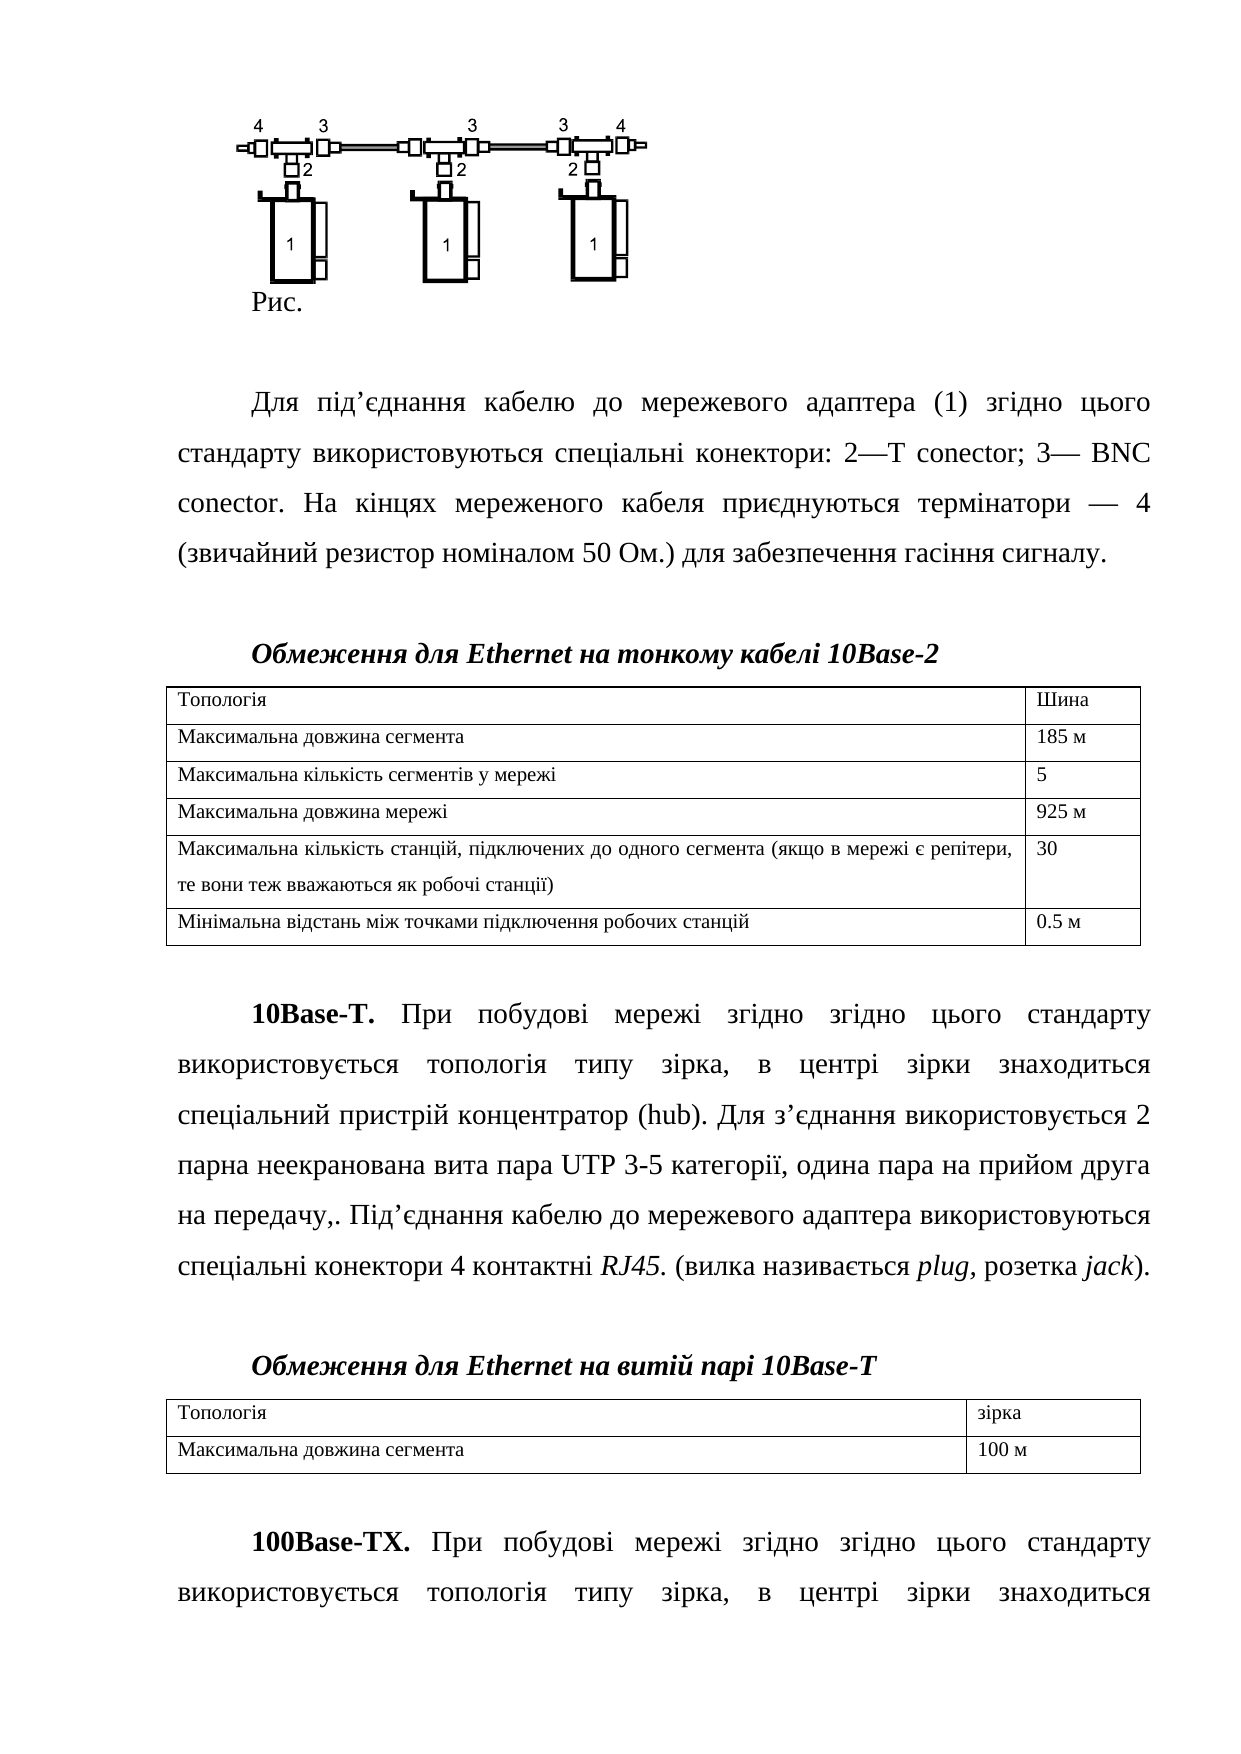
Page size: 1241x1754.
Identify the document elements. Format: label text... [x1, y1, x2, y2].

table_cell Максимальна кількість сегментів у мережі [167, 762, 1025, 798]
table_header Топологія [167, 688, 1025, 723]
table_header зірка [967, 1400, 1140, 1436]
table_cell Максимальна кількість станцій, підключених до одного сегмента (якщо в мережі є репітери, те вони теж вважаються як робочі станції) [167, 836, 1025, 908]
table_header Топологія [167, 1400, 966, 1436]
table_cell Мінімальна відстань між точками підключення робочих станцій [167, 909, 1025, 945]
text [177, 1524, 1152, 1608]
table_cell Максимальна довжина сегмента [167, 725, 1025, 761]
text 10Base-T. При побудові мережі згідно згідно цього стандарту використовується топологія типу зірка, в центрі зірки знаходиться спеціальний пристрій концентратор (hub). Для з’єднання використовується 2 парна неекранована вита пара UTP 3-5 категорії, одина пара на прийом друга на передачу,. Під’єднання кабелю до мережевого адаптера використовуються спеціальні конектори 4 контактні RJ45. (вилка називається plug, розетка jack). [177, 996, 1152, 1281]
table_cell Максимальна довжина сегмента [167, 1437, 966, 1473]
table_cell 925 м [1026, 799, 1140, 835]
table_cell 30 [1026, 836, 1140, 908]
subtitle Обмеження для Ethernet на тонкому кабелі 10Base-2 [177, 636, 1152, 669]
table_cell 185 м [1026, 725, 1140, 761]
table_header Шина [1026, 688, 1140, 723]
text Для під’єднання кабелю до мережевого адаптера (1) згідно цього стандарту використовуються спеціальні конектори: 2—T conector; 3— BNC conector. На кінцях мереженого кабеля приєднуються термінатори — 4 (звичайний резистор номіналом 50 Ом.) для забезпечення гасіння сигналу. [177, 384, 1152, 569]
text Рис. [177, 284, 1152, 317]
table_cell 5 [1026, 762, 1140, 798]
table_cell 100 м [967, 1437, 1140, 1473]
subtitle Обмеження для Ethernet на витій парі 10Base-T [177, 1348, 1152, 1382]
table_cell 0.5 м [1026, 909, 1140, 945]
table_cell Максимальна довжина мережі [167, 799, 1025, 835]
